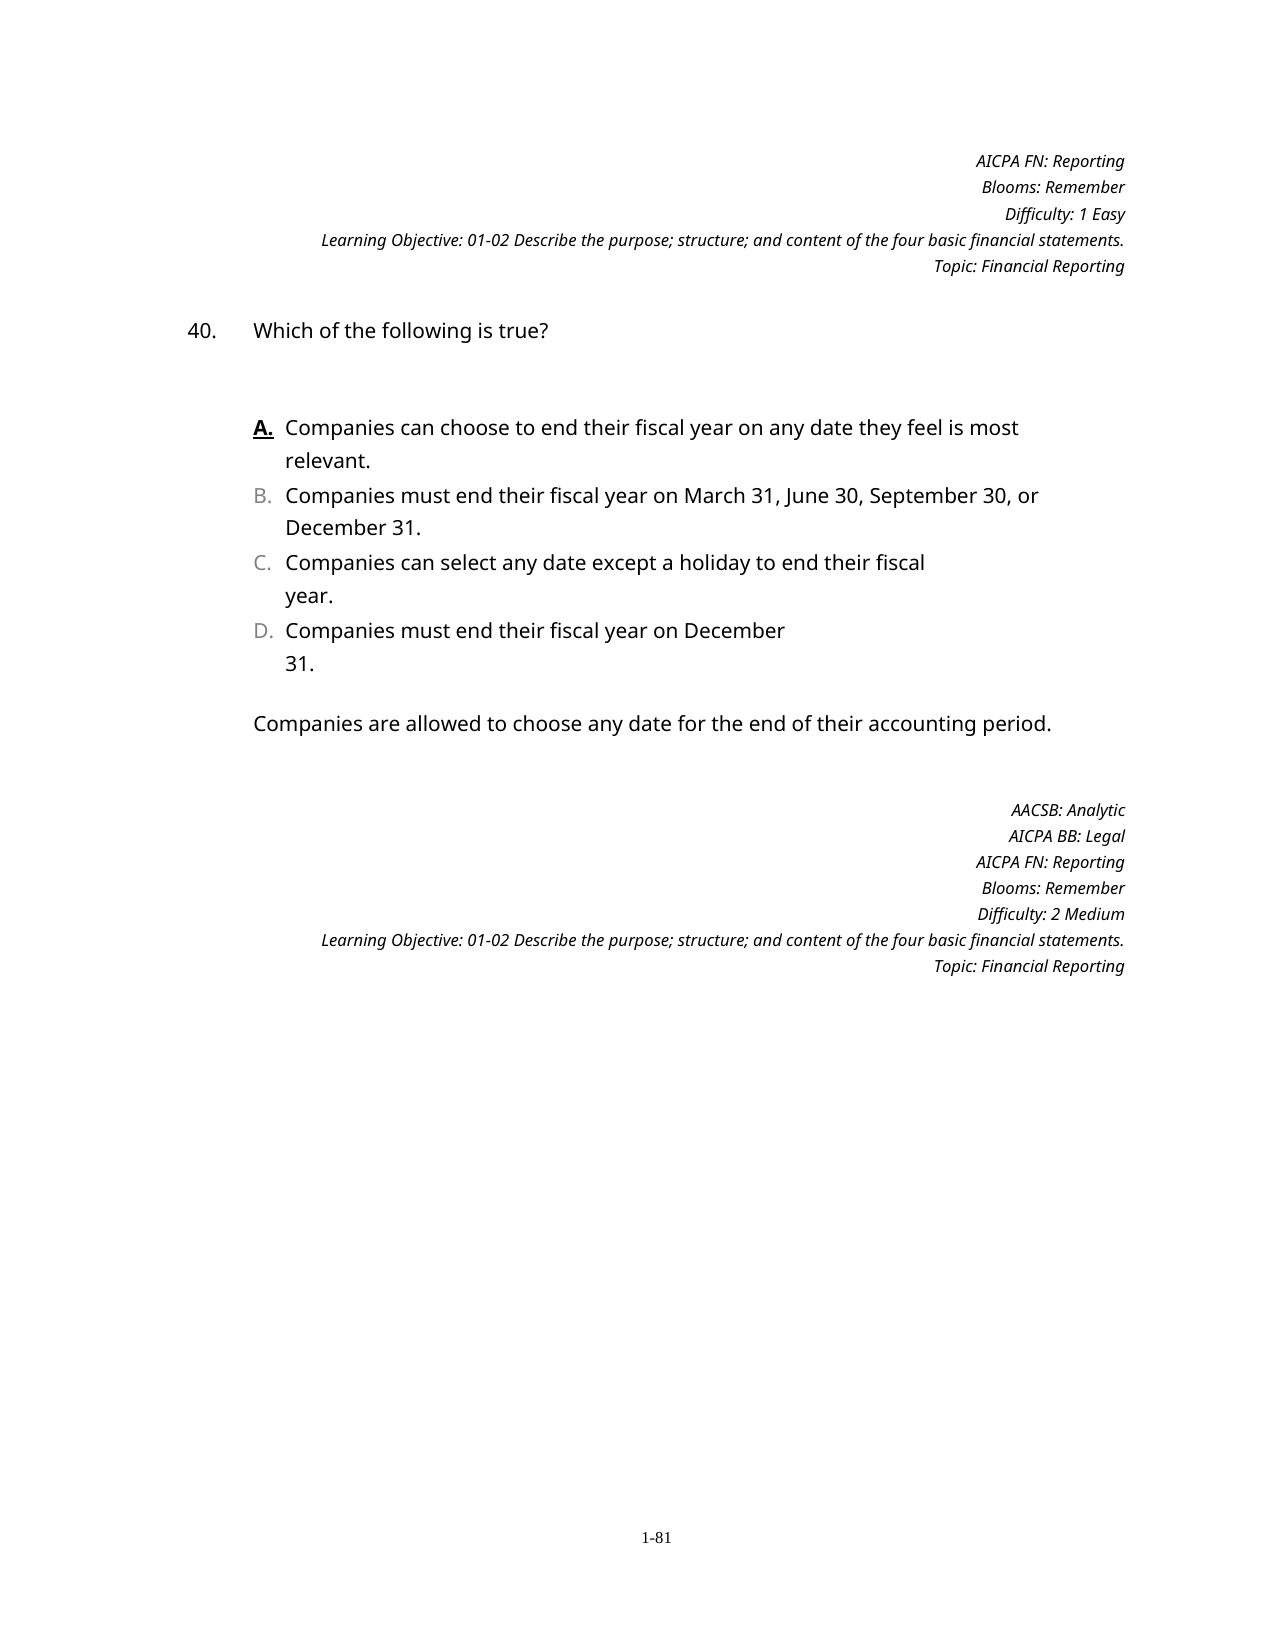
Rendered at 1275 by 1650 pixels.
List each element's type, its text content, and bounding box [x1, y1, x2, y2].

table_header Which of the following is true? Companies are allowed to choose any date for the end of their accounting period. [253, 316, 1125, 769]
table_header 40. [188, 316, 253, 769]
table_header AACSB: Analytic AICPA BB: Legal AICPA FN: Reporting Blooms: Remember Difficulty: 2 Medium Learning Objective: 01-02 Describe the purpose; structure; and content of the four basic financial statements. Topic: Financial Reporting [188, 798, 1125, 1013]
